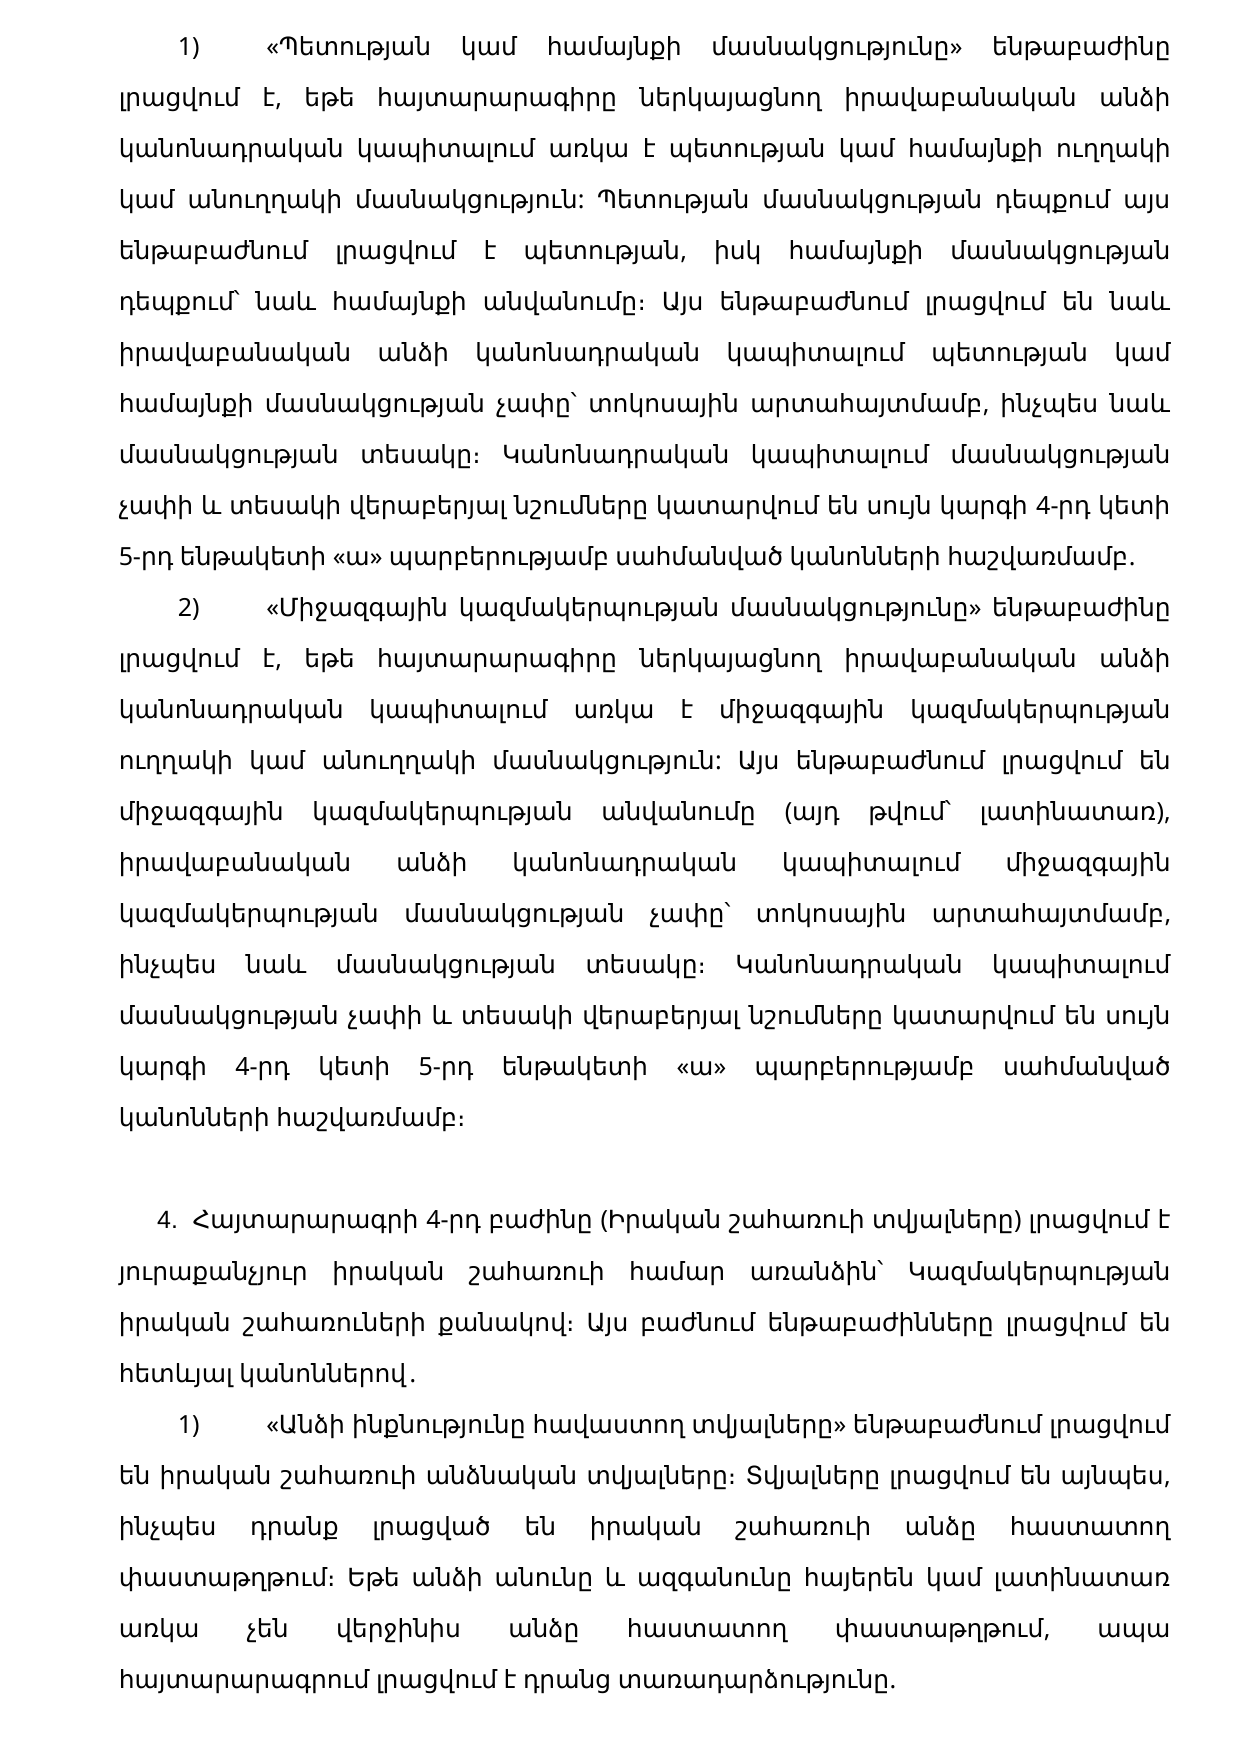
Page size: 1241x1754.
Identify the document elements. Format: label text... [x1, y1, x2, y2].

list «Անձի ինքնությունը հավաստող տվյալները» ենթաբաժնում լրացվում են իրական շահառուի անձնական տվյալները։ Տվյալները լրացվում են այնպես, ինչպես դրանք լրացված են իրական շահառուի անձը հաստատող փաստաթղթում։ Եթե անձի անունը և ազգանունը հայերեն կամ լատինատառ առկա չեն վերջինիս անձը հաստատող փաստաթղթում, ապա հայտարարագրում լրացվում է դրանց տառադարձությունը. [118, 1406, 1171, 1696]
list «Միջազգային կազմակերպության մասնակցությունը» ենթաբաժինը լրացվում է, եթե հայտարարագիրը ներկայացնող իրավաբանական անձի կանոնադրական կապիտալում առկա է միջազգային կազմակերպության ուղղակի կամ անուղղակի մասնակցություն: Այս ենթաբաժնում լրացվում են միջազգային կազմակերպության անվանումը (այդ թվում՝ լատինատառ), իրավաբանական անձի կանոնադրական կապիտալում միջազգային կազմակերպության մասնակցության չափը՝ տոկոսային արտահայտմամբ, ինչպես նաև մասնակցության տեսակը։ Կանոնադրական կապիտալում մասնակցության չափի և տեսակի վերաբերյալ նշումները կատարվում են սույն կարգի 4-րդ կետի 5-րդ ենթակետի «ա» պարբերությամբ սահմանված կանոնների հաշվառմամբ։ [118, 589, 1171, 1134]
list Հայտարարագրի 4-րդ բաժինը (Իրական շահառուի տվյալները) լրացվում է յուրաքանչյուր իրական շահառուի համար առանձին՝ Կազմակերպության իրական շահառուների քանակով։ Այս բաժնում ենթաբաժինները լրացվում են հետևյալ կանոններով․ [118, 1202, 1171, 1389]
list «Պետության կամ համայնքի մասնակցությունը» ենթաբաժինը լրացվում է, եթե հայտարարագիրը ներկայացնող իրավաբանական անձի կանոնադրական կապիտալում առկա է պետության կամ համայնքի ուղղակի կամ անուղղակի մասնակցություն: Պետության մասնակցության դեպքում այս ենթաբաժնում լրացվում է պետության, իսկ համայնքի մասնակցության դեպքում՝ նաև համայնքի անվանումը։ Այս ենթաբաժնում լրացվում են նաև իրավաբանական անձի կանոնադրական կապիտալում պետության կամ համայնքի մասնակցության չափը՝ տոկոսային արտահայտմամբ, ինչպես նաև մասնակցության տեսակը։ Կանոնադրական կապիտալում մասնակցության չափի և տեսակի վերաբերյալ նշումները կատարվում են սույն կարգի 4-րդ կետի 5-րդ ենթակետի «ա» պարբերությամբ սահմանված կանոնների հաշվառմամբ. [118, 28, 1171, 573]
